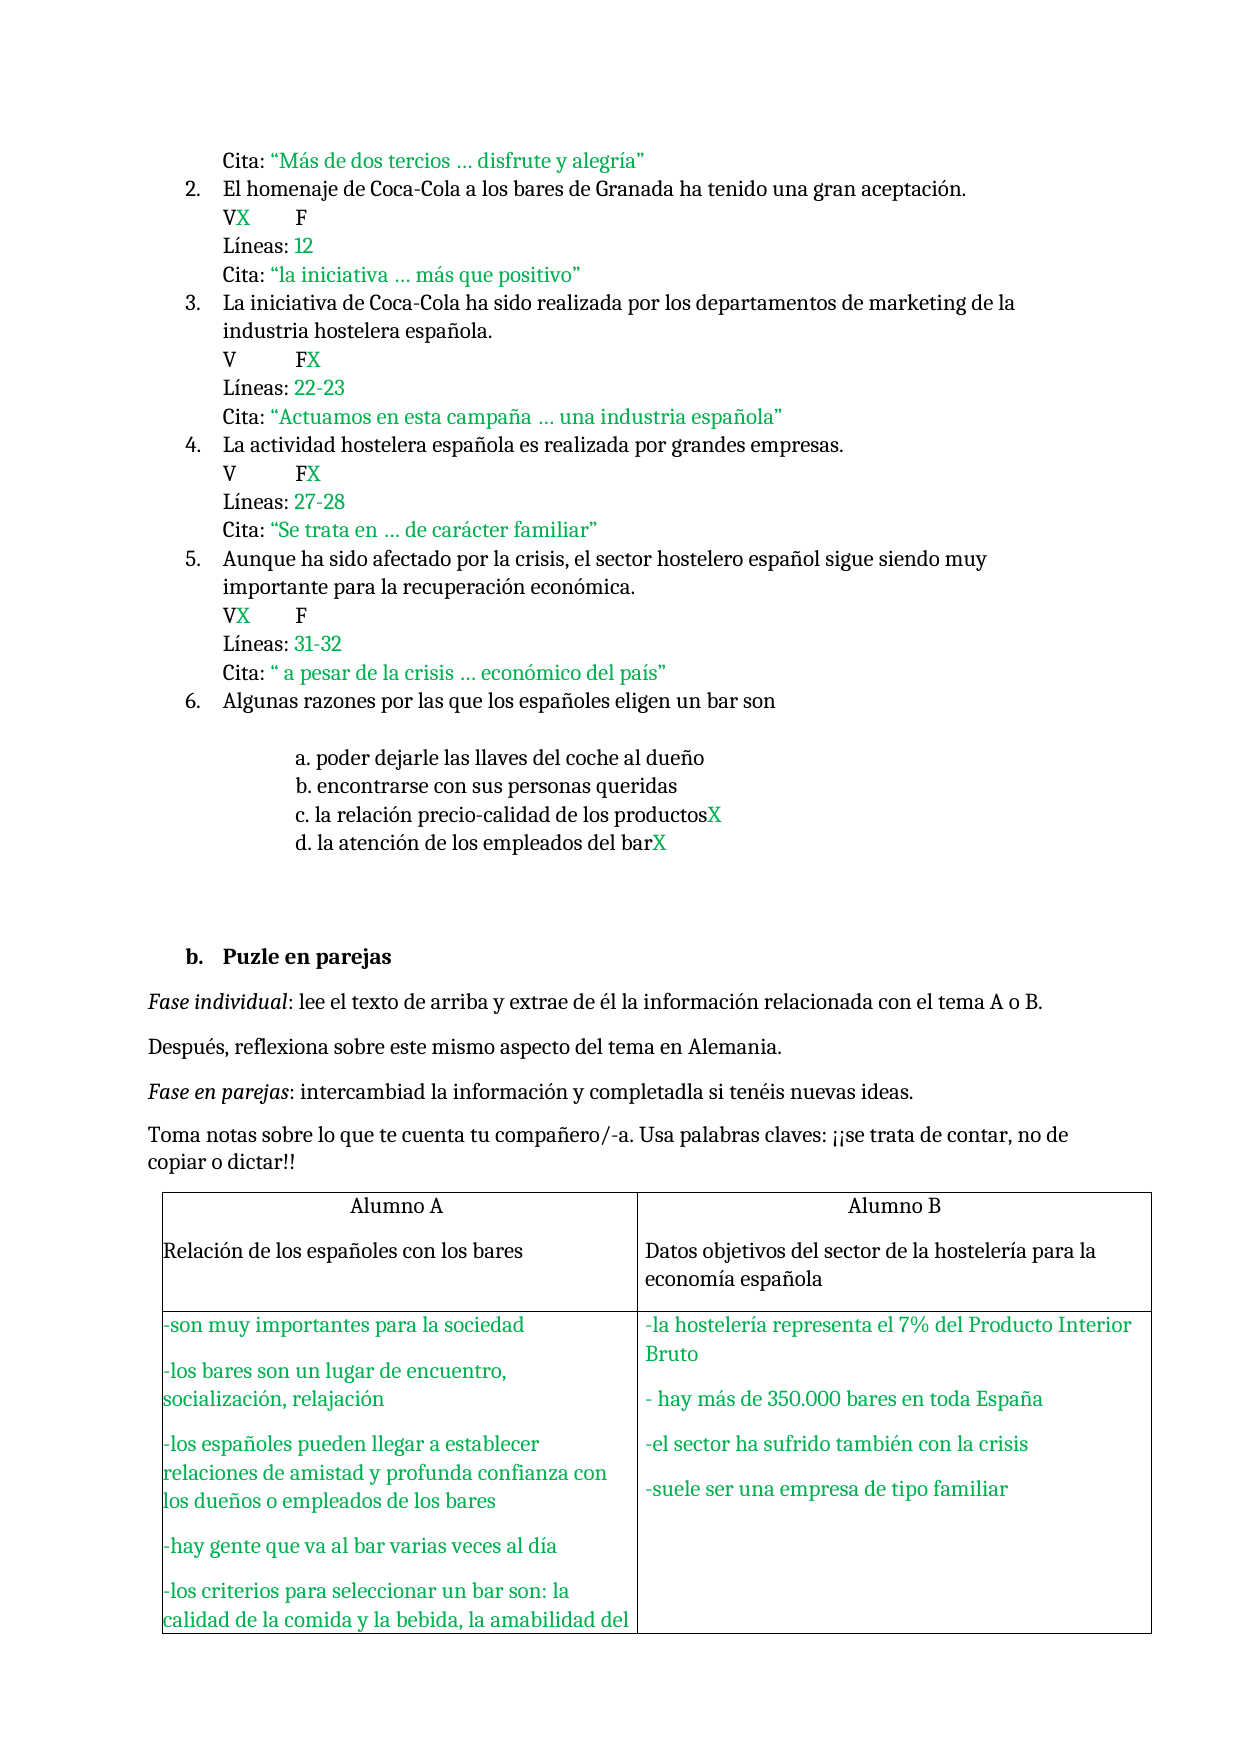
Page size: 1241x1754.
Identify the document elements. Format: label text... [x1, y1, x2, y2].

text Fase en parejas: intercambiad la información y completadla si tenéis nuevas ideas. [148, 1079, 1093, 1106]
list El homenaje de Coca-Cola a los bares de Granada ha tenido una gran aceptación. [185, 176, 1093, 202]
list Aunque ha sido afectado por la crisis, el sector hostelero español sigue siendo muy importante para la recuperación económica. [185, 546, 1093, 601]
list VX F [223, 603, 1093, 629]
text Después, reflexiona sobre este mismo aspecto del tema en Alemania. [148, 1034, 1093, 1060]
list a. poder dejarle las llaves del coche al dueño [295, 716, 1093, 771]
list d. la atención de los empleados del barX [295, 830, 1093, 856]
list Líneas: 22-23 [223, 375, 1093, 401]
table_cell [163, 1312, 637, 1633]
text Toma notas sobre lo que te cuenta tu compañero/-a. Usa palabras claves: ¡¡se trata de contar, no de copiar o dictar!! [148, 1122, 1093, 1175]
text Fase individual: lee el texto de arriba y extrae de él la información relacionada con el tema A o B. [148, 989, 1093, 1015]
table_header Alumno B Datos objetivos del sector de la hostelería para la economía española [638, 1193, 1151, 1311]
list VX F [223, 204, 1093, 231]
list V FX [223, 460, 1093, 487]
list c. la relación precio-calidad de los productosX [295, 802, 1093, 828]
list Líneas: 31-32 [223, 631, 1093, 657]
list Cita: “Se trata en … de carácter familiar” [223, 517, 1093, 544]
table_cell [638, 1312, 1151, 1633]
list b. encontrarse con sus personas queridas [295, 773, 1093, 799]
list La actividad hostelera española es realizada por grandes empresas. [185, 432, 1093, 458]
list Cita: “Más de dos tercios … disfrute y alegría” [223, 148, 1093, 174]
list Líneas: 27-28 [223, 489, 1093, 515]
list La iniciativa de Coca-Cola ha sido realizada por los departamentos de marketing de la industria hostelera española. [185, 290, 1093, 344]
list Algunas razones por las que los españoles eligen un bar son [185, 688, 1093, 714]
list Líneas: 12 [223, 233, 1093, 259]
list Cita: “Actuamos en esta campaña … una industria española” [223, 403, 1093, 430]
list Cita: “la iniciativa … más que positivo” [223, 261, 1093, 288]
list V FX [223, 347, 1093, 373]
list Puzle en parejas [185, 944, 1093, 970]
list Cita: “ a pesar de la crisis … económico del país” [223, 659, 1093, 686]
table_header Alumno A Relación de los españoles con los bares [163, 1193, 637, 1311]
